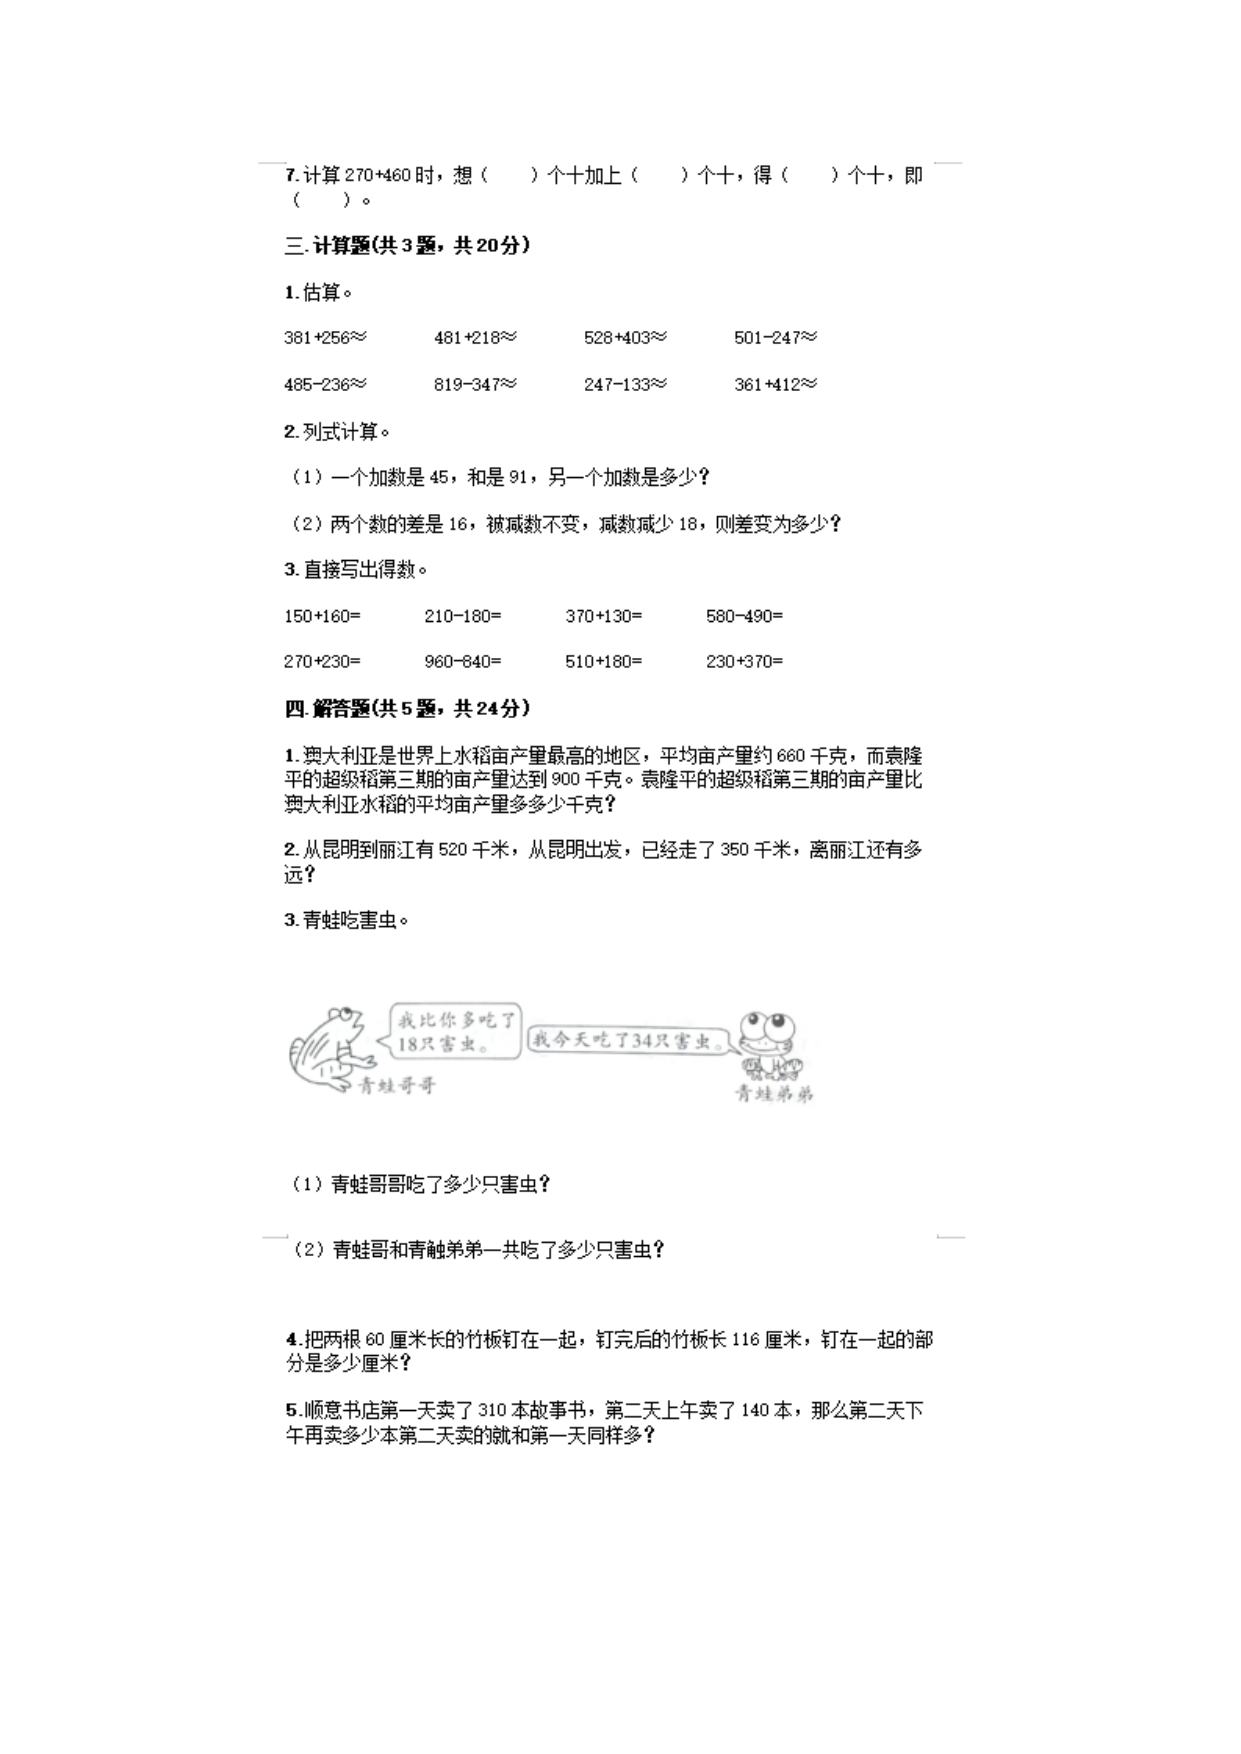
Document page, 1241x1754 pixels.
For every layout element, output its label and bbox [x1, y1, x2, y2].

picture [262, 1234, 978, 1465]
picture [257, 162, 983, 1214]
